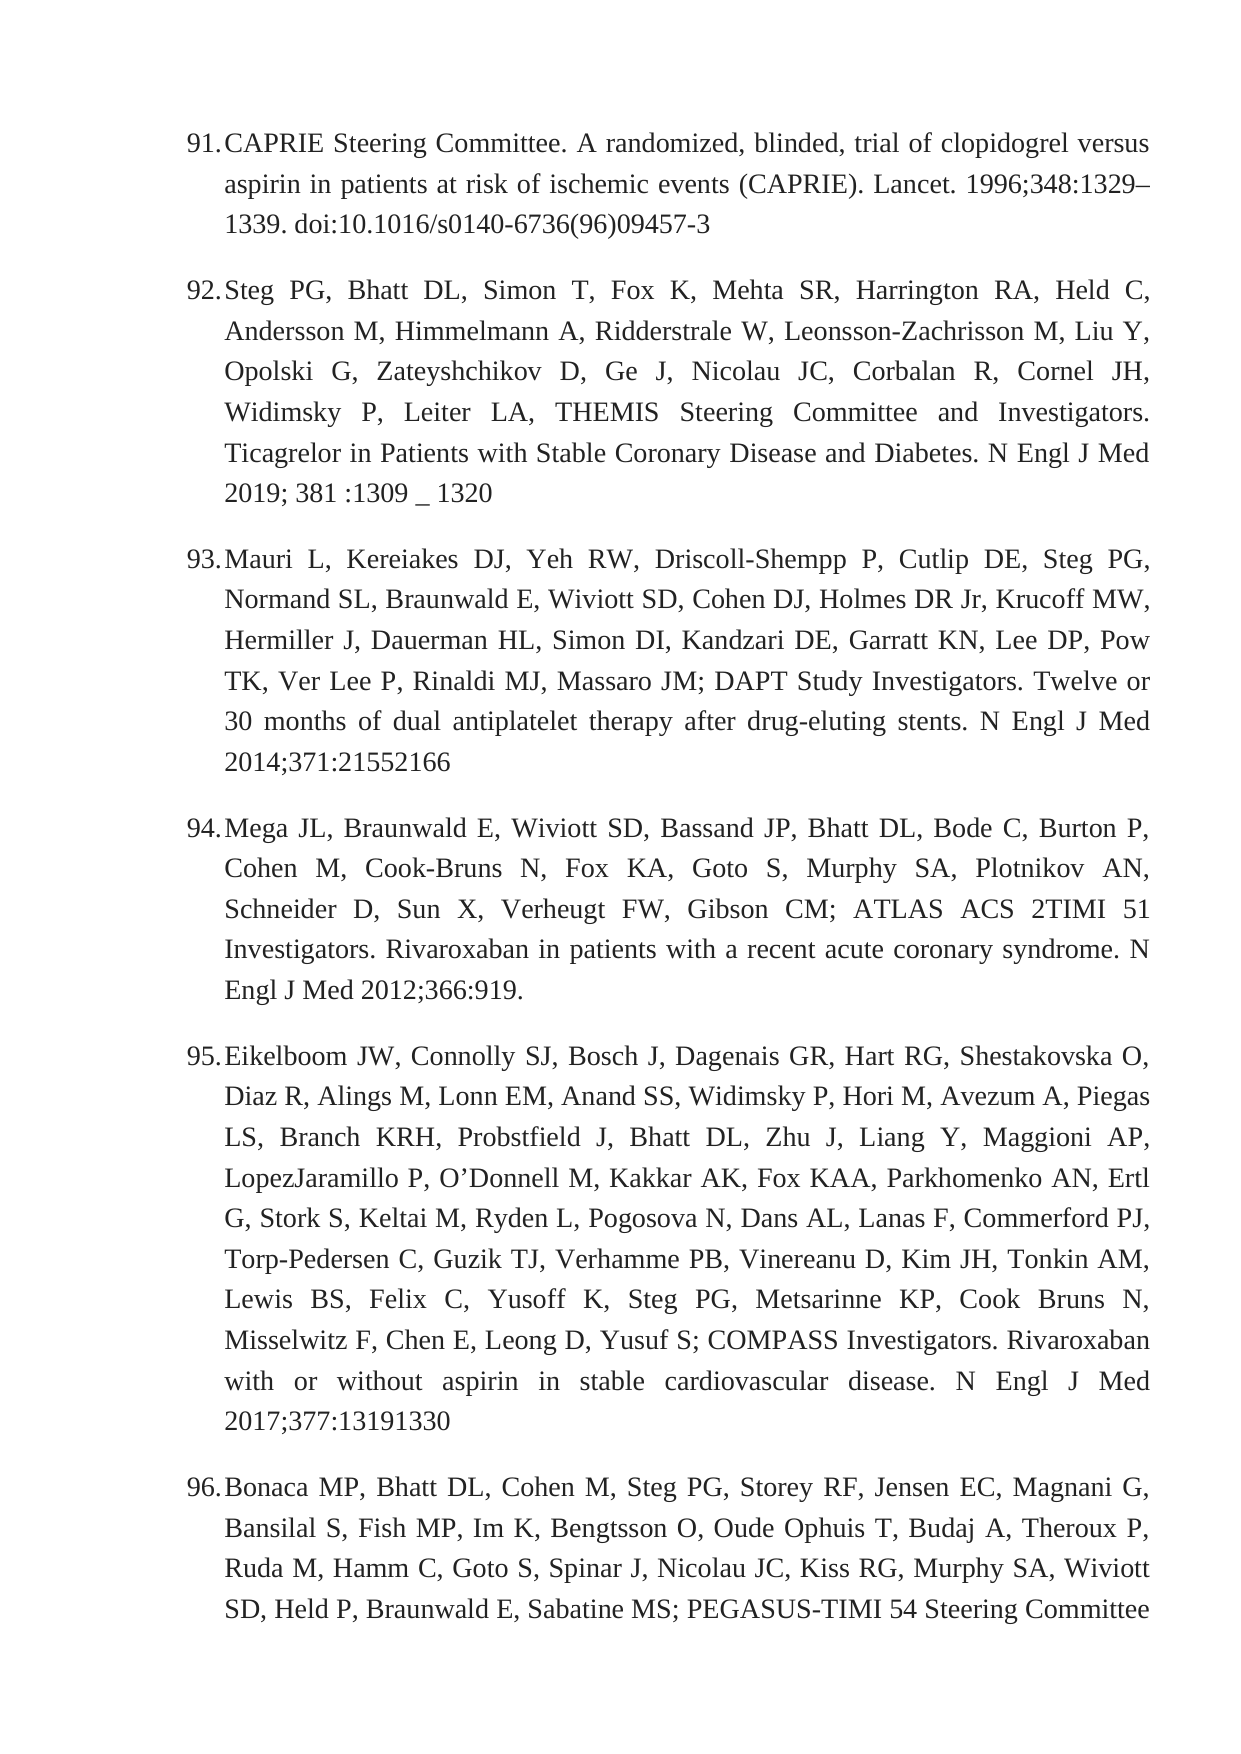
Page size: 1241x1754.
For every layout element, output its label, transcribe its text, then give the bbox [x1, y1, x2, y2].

list Mega JL, Braunwald E, Wiviott SD, Bassand JP, Bhatt DL, Bode C, Burton P, Cohen M, Cook-Bruns N, Fox KA, Goto S, Murphy SA, Plotnikov AN, Schneider D, Sun X, Verheugt FW, Gibson CM; ATLAS ACS 2TIMI 51 Investigators. Rivaroxaban in patients with a recent acute coronary syndrome. N Engl J Med 2012;366:919. [187, 802, 1152, 1006]
list Eikelboom JW, Connolly SJ, Bosch J, Dagenais GR, Hart RG, Shestakovska O, Diaz R, Alings M, Lonn EM, Anand SS, Widimsky P, Hori M, Avezum A, Piegas LS, Branch KRH, Probstfield J, Bhatt DL, Zhu J, Liang Y, Maggioni AP, LopezJaramillo P, O’Donnell M, Kakkar AK, Fox KAA, Parkhomenko AN, Ertl G, Stork S, Keltai M, Ryden L, Pogosova N, Dans AL, Lanas F, Commerford PJ, Torp-Pedersen C, Guzik TJ, Verhamme PB, Vinereanu D, Kim JH, Tonkin AM, Lewis BS, Felix C, Yusoff K, Steg PG, Metsarinne KP, Cook Bruns N, Misselwitz F, Chen E, Leong D, Yusuf S; COMPASS Investigators. Rivaroxaban with or without aspirin in stable cardiovascular disease. N Engl J Med 2017;377:13191330 [187, 1031, 1152, 1437]
list Steg PG, Bhatt DL, Simon T, Fox K, Mehta SR, Harrington RA, Held C, Andersson M, Himmelmann A, Ridderstrale W, Leonsson-Zachrisson M, Liu Y, Opolski G, Zateyshchikov D, Ge J, Nicolau JC, Corbalan R, Cornel JH, Widimsky P, Leiter LA, THEMIS Steering Committee and Investigators. Ticagrelor in Patients with Stable Coronary Disease and Diabetes. N Engl J Med 2019; 381 :1309 _ 1320 [187, 265, 1152, 509]
list Mauri L, Kereiakes DJ, Yeh RW, Driscoll-Shempp P, Cutlip DE, Steg PG, Normand SL, Braunwald E, Wiviott SD, Cohen DJ, Holmes DR Jr, Krucoff MW, Hermiller J, Dauerman HL, Simon DI, Kandzari DE, Garratt KN, Lee DP, Pow TK, Ver Lee P, Rinaldi MJ, Massaro JM; DAPT Study Investigators. Twelve or 30 months of dual antiplatelet therapy after drug-eluting stents. N Engl J Med 2014;371:21552166 [187, 534, 1152, 777]
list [187, 1462, 1152, 1624]
list CAPRIE Steering Committee. A randomized, blinded, trial of clopidogrel versus aspirin in patients at risk of ischemic events (CAPRIE). Lancet. 1996;348:1329–1339. doi:10.1016/s0140-6736(96)09457-3 [187, 118, 1152, 240]
